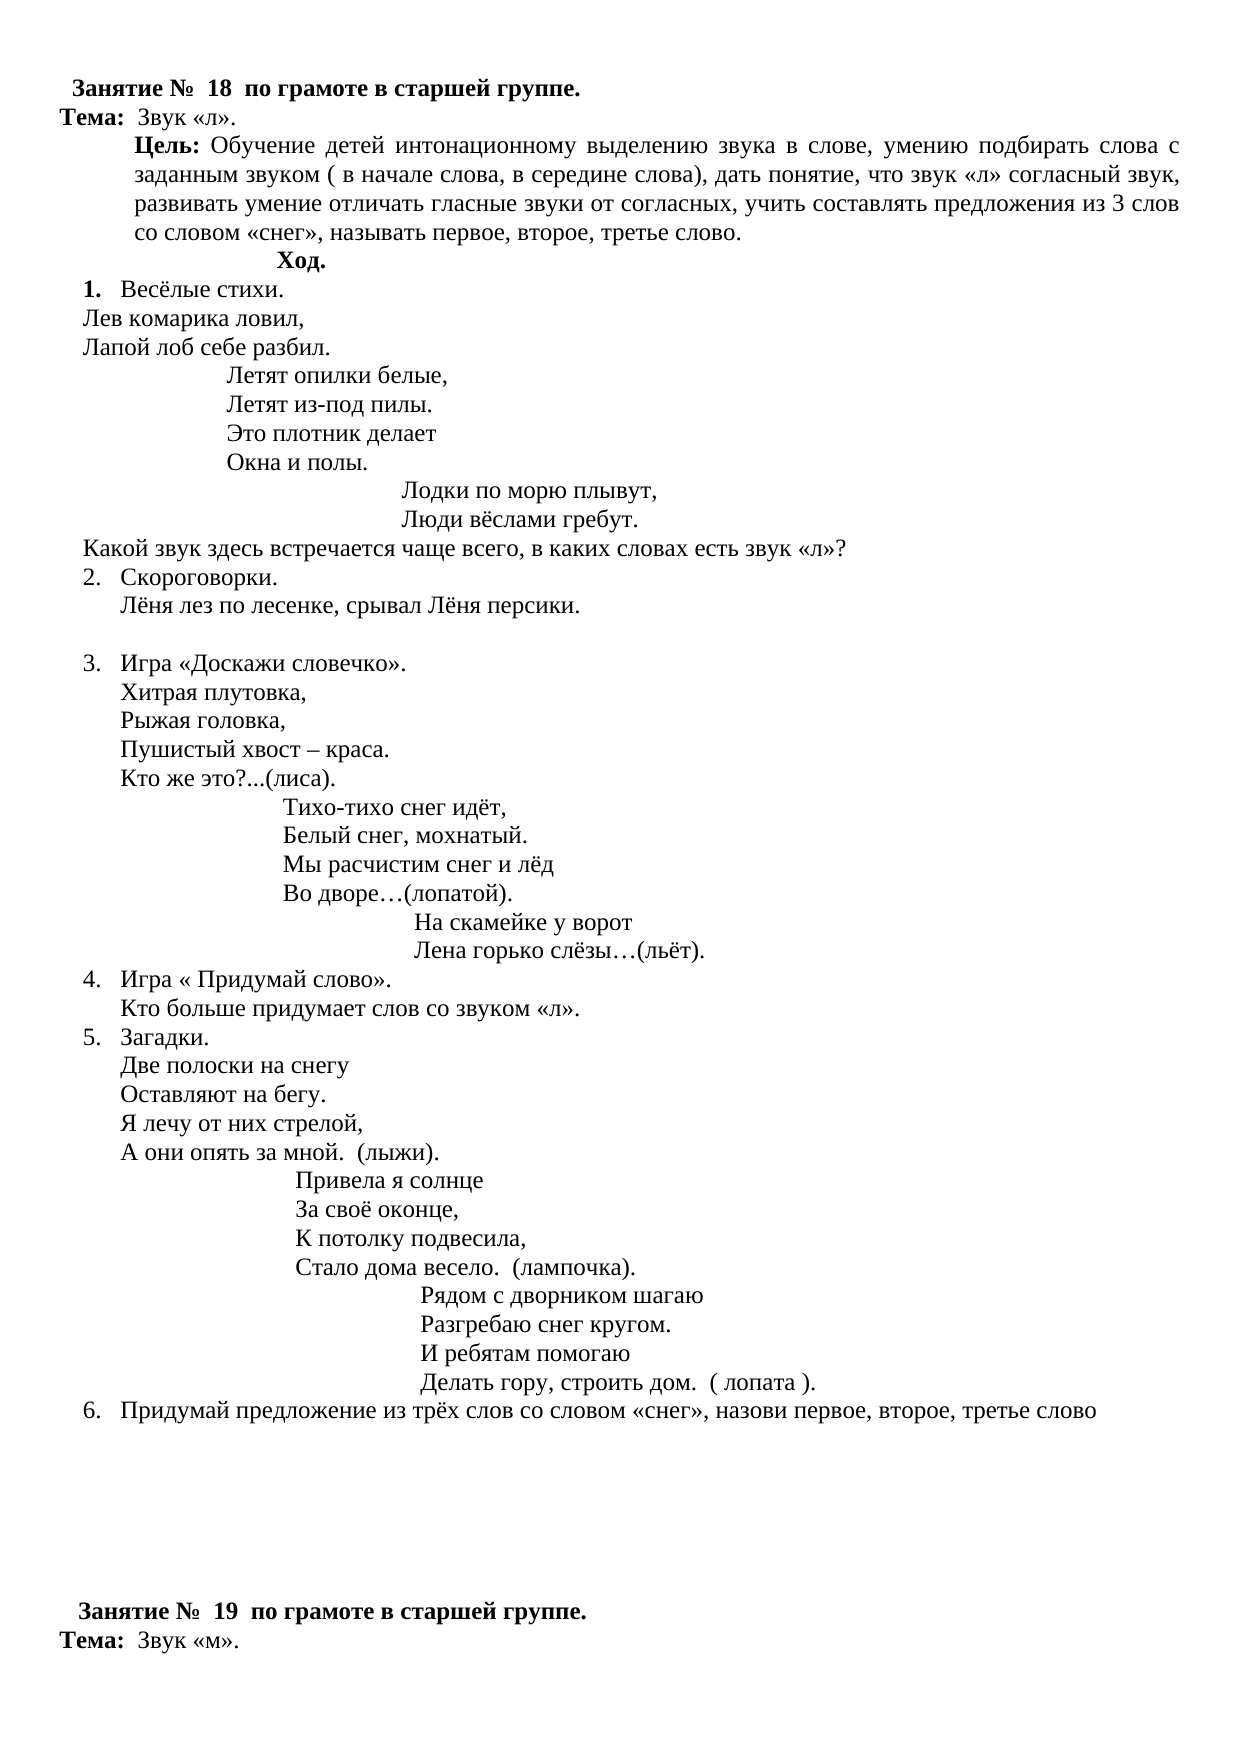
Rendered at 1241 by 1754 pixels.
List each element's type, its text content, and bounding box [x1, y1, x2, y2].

list Игра «Доскажи словечко». [83, 648, 1181, 677]
text Лев комарика ловил, [83, 303, 1181, 332]
list Рыжая головка, [120, 706, 1181, 734]
list Делать гору, строить дом. ( лопата ). [120, 1367, 1181, 1396]
text Лодки по морю плывут, [83, 476, 1181, 504]
text Летят опилки белые, [83, 361, 1181, 389]
text Тема: Звук «л». [59, 102, 1181, 131]
list Оставляют на бегу. [120, 1079, 1181, 1108]
list Лена горько слёзы…(льёт). [120, 936, 1181, 964]
list Весёлые стихи. [83, 274, 1181, 303]
list Лёня лез по лесенке, срывал Лёня персики. [120, 591, 1181, 619]
list Загадки. [83, 1022, 1181, 1051]
text Какой звук здесь встречается чаще всего, в каких словах есть звук «л»? [83, 533, 1181, 562]
list К потолку подвесила, [120, 1223, 1181, 1252]
text Занятие № 18 по грамоте в старшей группе. [59, 73, 1181, 102]
text Это плотник делает [83, 418, 1181, 447]
list А они опять за мной. (лыжи). [120, 1137, 1181, 1166]
list Привела я солнце [120, 1166, 1181, 1194]
list Придумай предложение из трёх слов со словом «снег», назови первое, второе, третье слово [83, 1396, 1181, 1424]
list Хитрая плутовка, [120, 677, 1181, 706]
text Лапой лоб себе разбил. [83, 332, 1181, 361]
list Пушистый хвост – краса. [120, 734, 1181, 763]
list Игра « Придумай слово». [83, 964, 1181, 993]
list Две полоски на снегу [120, 1051, 1181, 1079]
list Я лечу от них стрелой, [120, 1108, 1181, 1137]
list И ребятам помогаю [120, 1338, 1181, 1367]
text Тема: Звук «м». [59, 1625, 1181, 1654]
list Тихо-тихо снег идёт, [120, 792, 1181, 821]
text Летят из-под пилы. [83, 389, 1181, 418]
list Рядом с дворником шагаю [120, 1281, 1181, 1309]
list Кто же это?...(лиса). [120, 763, 1181, 792]
list Мы расчистим снег и лёд [120, 849, 1181, 878]
list На скамейке у ворот [120, 907, 1181, 936]
list Кто больше придумает слов со звуком «л». [120, 993, 1181, 1022]
list Стало дома весело. (лампочка). [120, 1252, 1181, 1281]
list Белый снег, мохнатый. [120, 821, 1181, 849]
list Скороговорки. [83, 562, 1181, 591]
list За своё оконце, [120, 1194, 1181, 1223]
list Разгребаю снег кругом. [120, 1309, 1181, 1338]
text Люди вёслами гребут. [83, 504, 1181, 533]
list Цель: Обучение детей интонационному выделению звука в слове, умению подбирать слова с заданным звуком ( в начале слова, в середине слова), дать понятие, что звук «л» согласный звук, развивать умение отличать гласные звуки от согласных, учить составлять предложения из 3 слов со словом «снег», называть первое, второе, третье слово. [134, 131, 1181, 246]
text Занятие № 19 по грамоте в старшей группе. [59, 1596, 1181, 1625]
list Во дворе…(лопатой). [120, 878, 1181, 907]
text Ход. [83, 246, 1181, 274]
text Окна и полы. [83, 447, 1181, 476]
